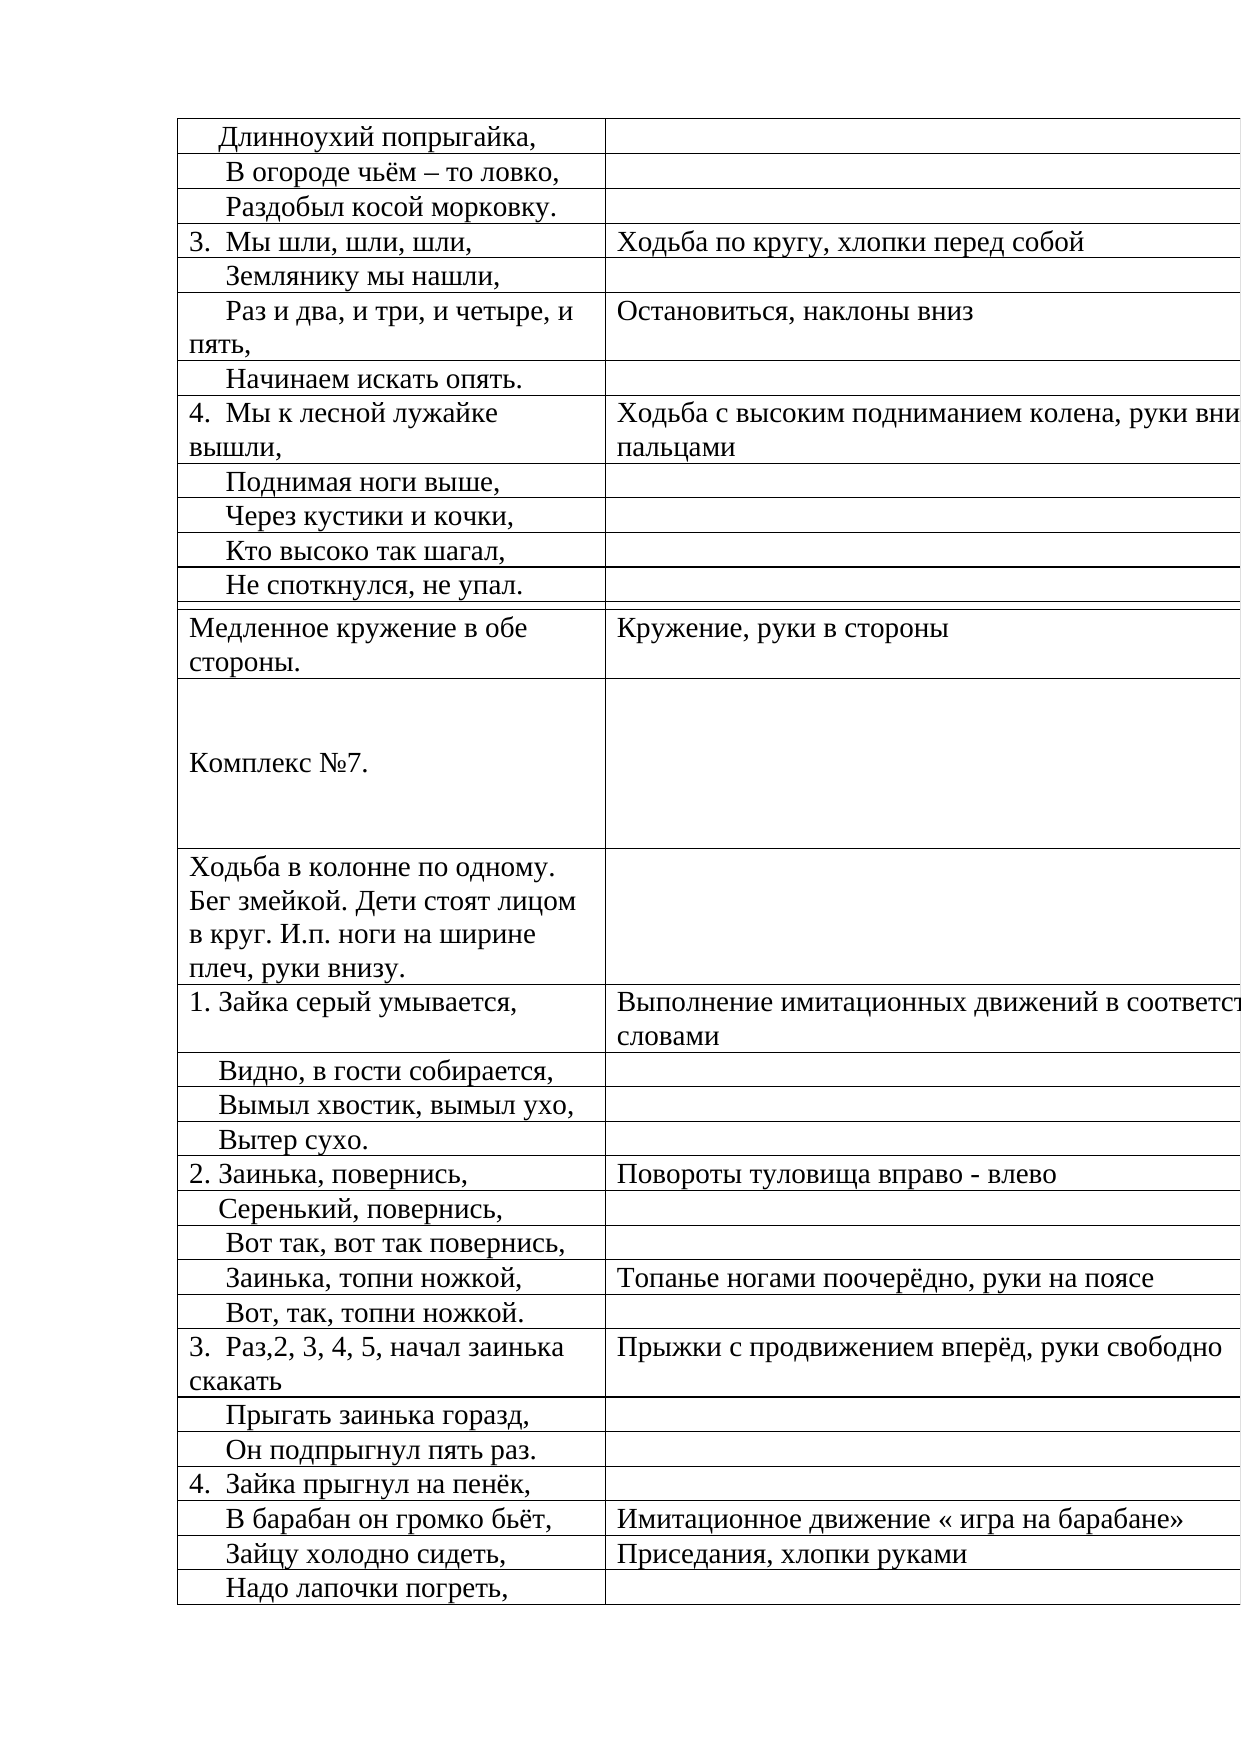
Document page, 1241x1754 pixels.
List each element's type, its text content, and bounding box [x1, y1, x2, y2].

table_cell Комплекс №7. [178, 679, 605, 848]
table_cell [606, 679, 1240, 848]
table_cell Через кустики и кочки, [178, 498, 605, 532]
table_cell [178, 602, 605, 609]
table_cell [606, 1398, 1240, 1431]
table_cell Он подпрыгнул пять раз. [178, 1432, 605, 1466]
table_cell Вот, так, топни ножкой. [178, 1295, 605, 1328]
table_cell [606, 1432, 1240, 1466]
table_cell [606, 258, 1240, 292]
table_cell [606, 1191, 1240, 1224]
table_cell Ходьба по кругу, хлопки перед собой [606, 224, 1240, 257]
table_cell В огороде чьём – то ловко, [178, 154, 605, 188]
table_cell 3. Раз,2, 3, 4, 5, начал заинька скакать [178, 1329, 605, 1396]
table_cell Кружение, руки в стороны [606, 610, 1240, 677]
table_cell Землянику мы нашли, [178, 258, 605, 292]
table_cell Видно, в гости собирается, [178, 1053, 605, 1086]
table_cell Зайцу холодно сидеть, [178, 1536, 605, 1569]
table_cell Выполнение имитационных движений в соответствии со словами [606, 985, 1240, 1052]
table_cell Заинька, топни ножкой, [178, 1260, 605, 1294]
table_cell [606, 1467, 1240, 1500]
table_cell [606, 1295, 1240, 1328]
table_cell Ходьба с высоким подниманием колена, руки внизу, шевеление пальцами [606, 396, 1240, 463]
table_cell Надо лапочки погреть, [178, 1570, 605, 1604]
table_cell 4. Мы к лесной лужайке вышли, [178, 396, 605, 463]
table_cell Приседания, хлопки руками [606, 1536, 1240, 1569]
table_cell Поднимая ноги выше, [178, 464, 605, 497]
table_cell 2. Заинька, повернись, [178, 1156, 605, 1190]
table_cell Прыжки с продвижением вперёд, руки свободно [606, 1329, 1240, 1396]
table_cell [606, 1226, 1240, 1259]
table_cell 1. Зайка серый умывается, [178, 985, 605, 1052]
table_cell Вымыл хвостик, вымыл ухо, [178, 1087, 605, 1121]
table_cell Вытер сухо. [178, 1122, 605, 1155]
table_cell [606, 119, 1240, 153]
table_cell Вот так, вот так повернись, [178, 1226, 605, 1259]
table_cell [606, 154, 1240, 188]
table_cell [606, 1570, 1240, 1604]
table_cell Остановиться, наклоны вниз [606, 293, 1240, 360]
table_cell [606, 361, 1240, 394]
table_cell Прыгать заинька горазд, [178, 1398, 605, 1431]
table_cell [606, 1087, 1240, 1121]
table_cell Медленное кружение в обе стороны. [178, 610, 605, 677]
table_cell Серенький, повернись, [178, 1191, 605, 1224]
table_cell Длинноухий попрыгайка, [178, 119, 605, 153]
table_cell Кто высоко так шагал, [178, 533, 605, 566]
table_cell [606, 533, 1240, 566]
table_cell 4. Зайка прыгнул на пенёк, [178, 1467, 605, 1500]
table_cell [606, 602, 1240, 609]
table_cell Раздобыл косой морковку. [178, 189, 605, 223]
table_cell Повороты туловища вправо - влево [606, 1156, 1240, 1190]
table_cell [606, 1053, 1240, 1086]
table_cell [606, 1122, 1240, 1155]
table_cell [606, 849, 1240, 983]
table_cell В барабан он громко бьёт, [178, 1501, 605, 1535]
table_cell [606, 498, 1240, 532]
table_cell 3. Мы шли, шли, шли, [178, 224, 605, 257]
table_cell Имитационное движение « игра на барабане» [606, 1501, 1240, 1535]
table_cell Раз и два, и три, и четыре, и пять, [178, 293, 605, 360]
table_cell Ходьба в колонне по одному. Бег змейкой. Дети стоят лицом в круг. И.п. ноги на ширине плеч, руки внизу. [178, 849, 605, 983]
table_cell [606, 464, 1240, 497]
table_cell Начинаем искать опять. [178, 361, 605, 394]
table_cell Топанье ногами поочерёдно, руки на поясе [606, 1260, 1240, 1294]
table_cell [606, 189, 1240, 223]
table_cell Не споткнулся, не упал. [178, 568, 605, 601]
table_cell [606, 568, 1240, 601]
